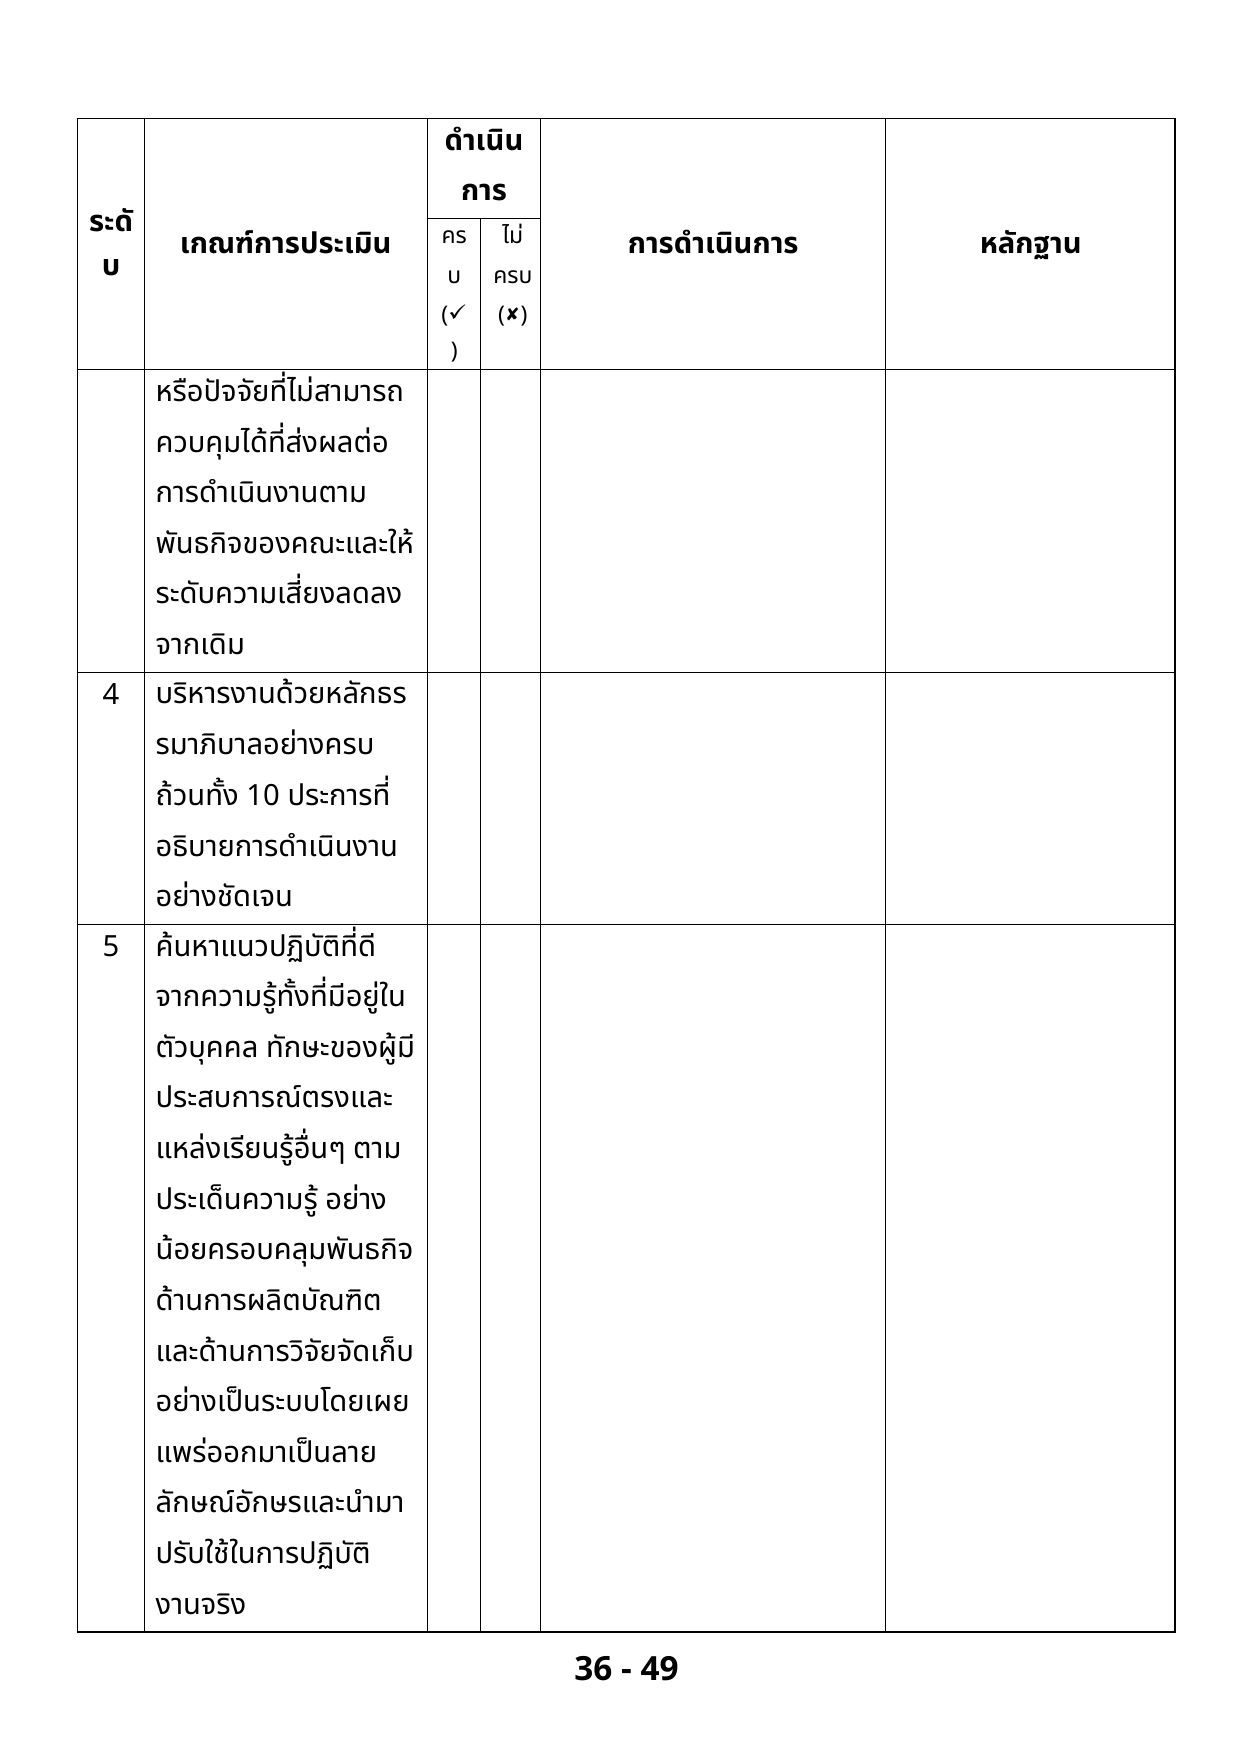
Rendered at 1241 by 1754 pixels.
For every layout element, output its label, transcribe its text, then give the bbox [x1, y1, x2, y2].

table_cell [886, 925, 1174, 1631]
table_cell [481, 925, 540, 1631]
table_cell [428, 673, 480, 924]
table_cell [481, 370, 540, 672]
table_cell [145, 370, 427, 672]
table_header ดำเนินการ [428, 119, 540, 218]
table_cell บริหารงานด้วยหลักธรรมาภิบาลอย่างครบถ้วนทั้ง 10 ประการที่อธิบายการดำเนินงานอย่างชัดเจน [145, 673, 427, 924]
table_cell [541, 673, 885, 924]
table_cell [428, 370, 480, 672]
table_header ระดับ [78, 119, 144, 369]
table_cell [428, 925, 480, 1631]
table_cell ค้นหาแนวปฏิบัติที่ดีจากความรู้ทั้งที่มีอยู่ในตัวบุคคล ทักษะของผู้มีประสบการณ์ตรงและแหล่งเรียนรู้อื่นๆ ตามประเด็นความรู้ อย่างน้อยครอบคลุมพันธกิจด้านการผลิตบัณฑิตและด้านการวิจัยจัดเก็บอย่างเป็นระบบโดยเผยแพร่ออกมาเป็นลายลักษณ์อักษรและนำมาปรับใช้ในการปฏิบัติงานจริง [145, 925, 427, 1631]
table_header หลักฐาน [886, 119, 1174, 369]
table_cell [886, 673, 1174, 924]
table_header การดำเนินการ [541, 119, 885, 369]
table_cell [541, 925, 885, 1631]
table_cell [541, 370, 885, 672]
table_header เกณฑ์การประเมิน [145, 119, 427, 369]
table_cell 4 [78, 673, 144, 924]
table_cell ครบ () [428, 219, 480, 369]
table_cell 5 [78, 925, 144, 1631]
table_cell [886, 370, 1174, 672]
table_cell ไม่ครบ () [481, 219, 540, 369]
table_cell [481, 673, 540, 924]
table_cell 3 [78, 370, 144, 672]
